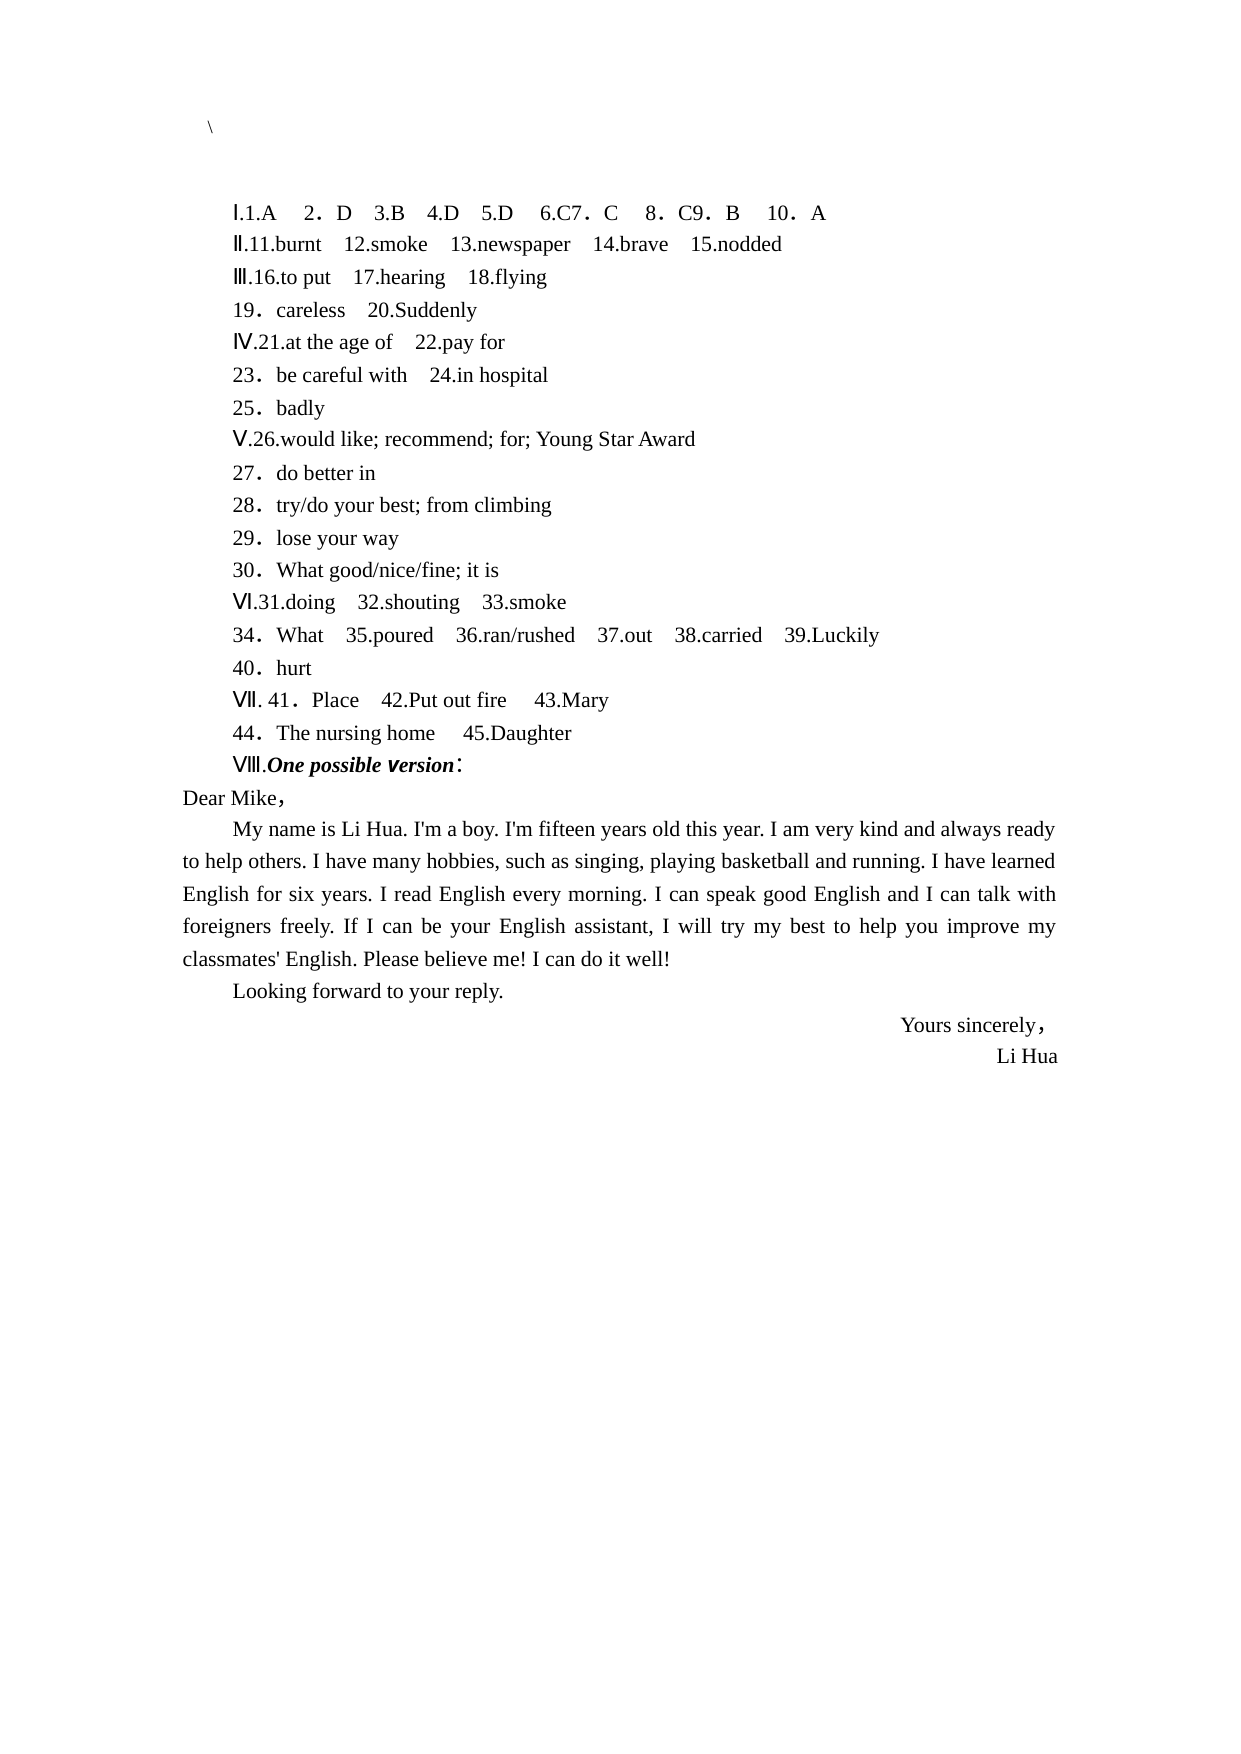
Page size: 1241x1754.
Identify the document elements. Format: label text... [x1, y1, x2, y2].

text Looking forward to your reply. [182, 974, 1058, 1007]
text Ⅰ.1.A 2．D 3.B 4.D 5.D 6.C7．C 8．C9．B 10．A [182, 194, 1058, 227]
text Dear Mike， [182, 779, 1058, 812]
text My name is Li Hua. I'm a boy. I'm fifteen years old this year. I am very kind and always ready to help others. I have many hobbies, such as singing, playing basketball and running. I have learned English for six years. I read English every morning. I can speak good English and I can talk with foreigners freely. If I can be your English assistant, I will try my best to help you improve my classmates' English. Please believe me! I can do it well! [182, 812, 1058, 974]
text Ⅵ.31.doing 32.shouting 33.smoke [182, 584, 1058, 617]
text 34．What 35.poured 36.ran/rushed 37.out 38.carried 39.Luckily [182, 617, 1058, 649]
text Ⅷ.One possible version： [182, 747, 1058, 779]
text 19．careless 20.Suddenly [182, 292, 1058, 324]
text 25．badly [182, 389, 1058, 422]
text 30．What good/nice/fine; it is [182, 552, 1058, 584]
text 23．be careful with 24.in hospital [182, 357, 1058, 389]
text 28．try/do your best; from climbing [182, 487, 1058, 519]
text Yours sincerely， [182, 1007, 1058, 1039]
text Ⅱ.11.burnt 12.smoke 13.newspaper 14.brave 15.nodded [182, 227, 1058, 259]
text 40．hurt [182, 649, 1058, 682]
text 29．lose your way [182, 519, 1058, 552]
text Ⅴ.26.would like; recommend; for; Young Star Award [182, 422, 1058, 454]
text 27．do better in [182, 454, 1058, 487]
text Li Hua [182, 1039, 1058, 1072]
text Ⅲ.16.to put 17.hearing 18.flying [182, 259, 1058, 292]
text Ⅳ.21.at the age of 22.pay for [182, 324, 1058, 357]
text Ⅶ. 41．Place 42.Put out fire 43.Mary [182, 682, 1058, 714]
text 44．The nursing home 45.Daughter [182, 714, 1058, 747]
